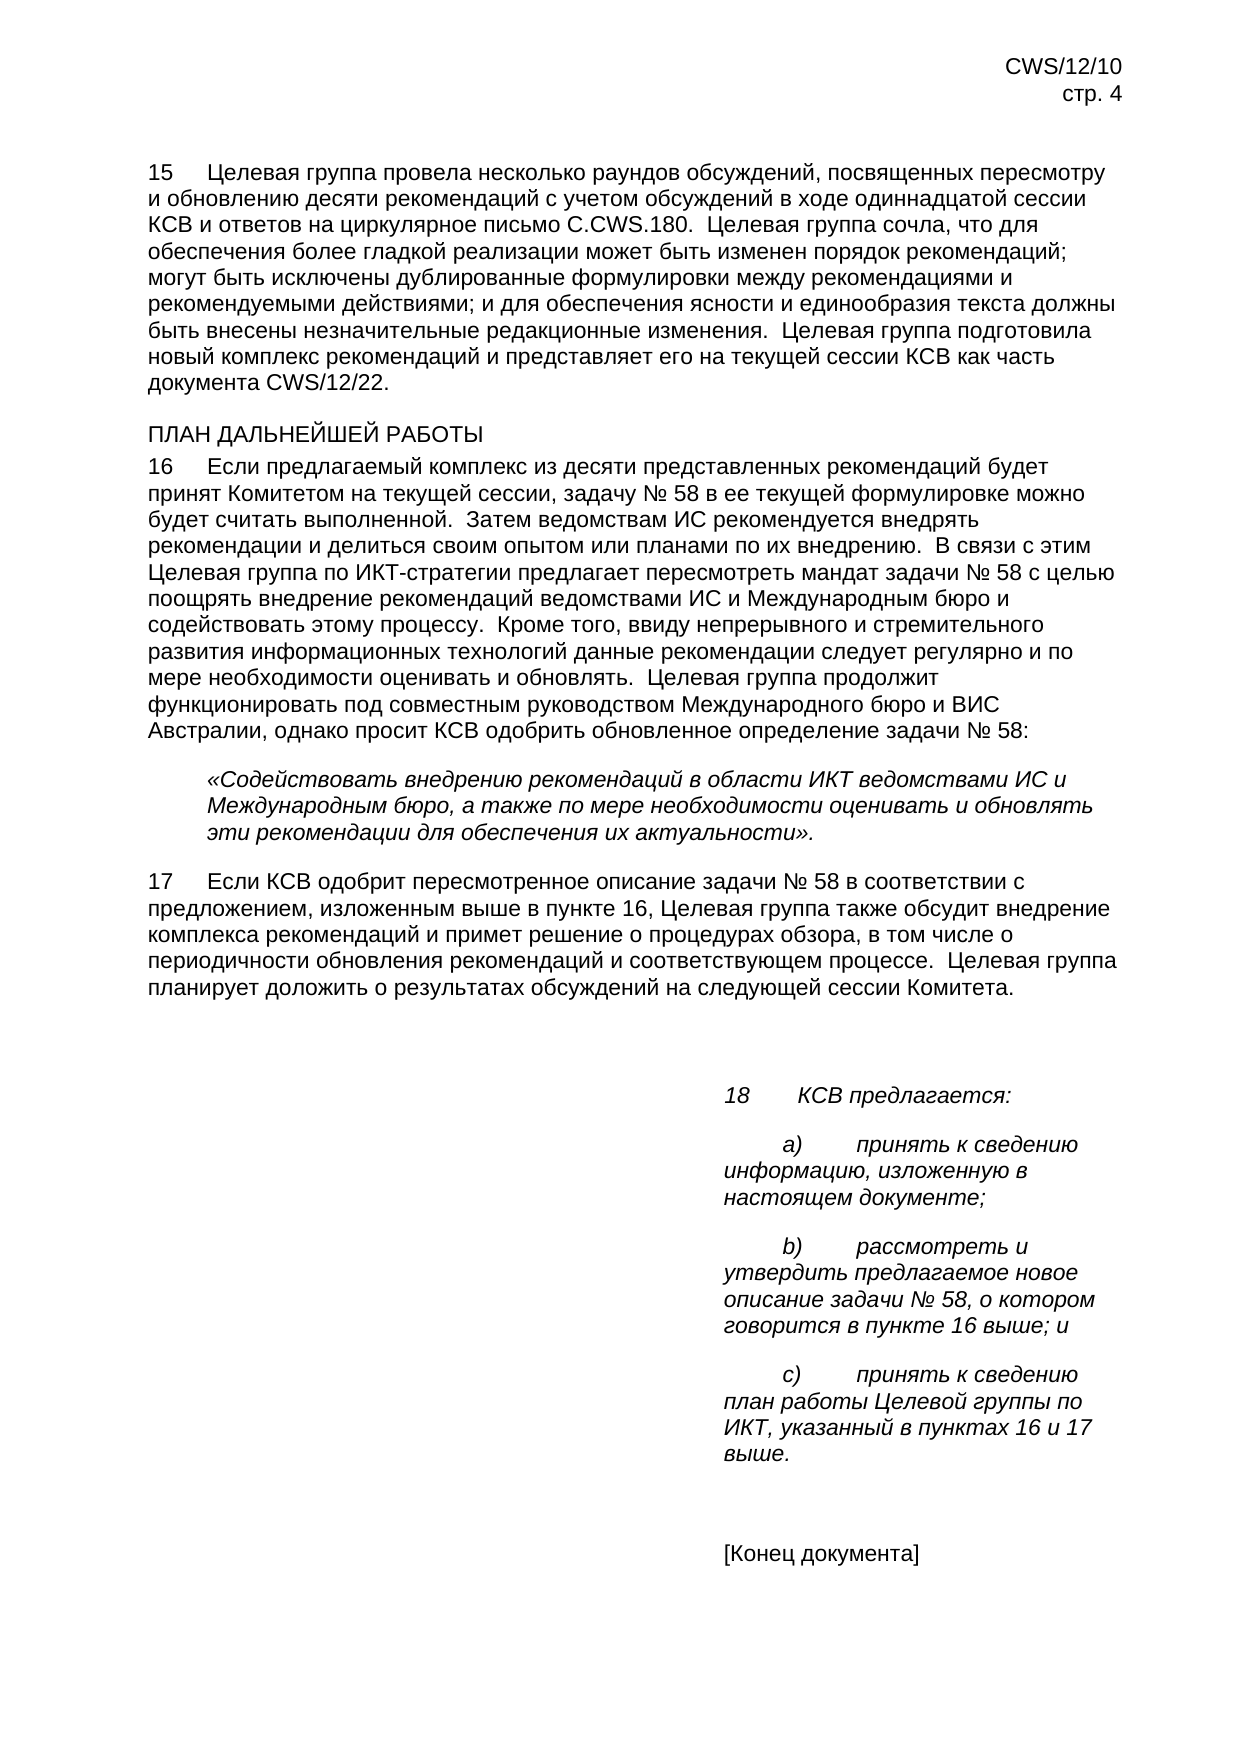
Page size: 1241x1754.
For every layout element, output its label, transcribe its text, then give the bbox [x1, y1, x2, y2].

subtitle ПЛАН ДАЛЬНЕЙШЕЙ РАБОТЫ [148, 421, 1122, 447]
list принять к сведению информацию, изложенную в настоящем документе; [724, 1131, 1122, 1210]
text КСВ предлагается: [724, 1082, 1122, 1108]
text [Конец документа] [724, 1539, 1122, 1566]
text «Содействовать внедрению рекомендаций в области ИКТ ведомствами ИС и Международным бюро, а также по мере необходимости оценивать и обновлять эти рекомендации для обеспечения их актуальности». [207, 766, 1122, 845]
text Если предлагаемый комплекс из десяти представленных рекомендаций будет принят Комитетом на текущей сессии, задачу № 58 в ее текущей формулировке можно будет считать выполненной. Затем ведомствам ИС рекомендуется внедрять рекомендации и делиться своим опытом или планами по их внедрению. В связи с этим Целевая группа по ИКТ-стратегии предлагает пересмотреть мандат задачи № 58 с целью поощрять внедрение рекомендаций ведомствами ИС и Международным бюро и содействовать этому процессу. Кроме того, ввиду непрерывного и стремительного развития информационных технологий данные рекомендации следует регулярно и по мере необходимости оценивать и обновлять. Целевая группа продолжит функционировать под совместным руководством Международного бюро и ВИС Австралии, однако просит КСВ одобрить обновленное определение задачи № 58: [148, 453, 1122, 743]
list рассмотреть и утвердить предлагаемое новое описание задачи № 58, о котором говорится в пункте 16 выше; и [724, 1233, 1122, 1338]
list принять к сведению план работы Целевой группы по ИКТ, указанный в пунктах 16 и 17 выше. [724, 1361, 1122, 1467]
text Если КСВ одобрит пересмотренное описание задачи № 58 в соответствии с предложением, изложенным выше в пункте 16, Целевая группа также обсудит внедрение комплекса рекомендаций и примет решение о процедурах обзора, в том числе о периодичности обновления рекомендаций и соответствующем процессе. Целевая группа планирует доложить о результатах обсуждений на следующей сессии Комитета. [148, 868, 1122, 1000]
text Целевая группа провела несколько раундов обсуждений, посвященных пересмотру и обновлению десяти рекомендаций с учетом обсуждений в ходе одиннадцатой сессии КСВ и ответов на циркулярное письмо C.CWS.180. Целевая группа сочла, что для обеспечения более гладкой реализации может быть изменен порядок рекомендаций; могут быть исключены дублированные формулировки между рекомендациями и рекомендуемыми действиями; и для обеспечения ясности и единообразия текста должны быть внесены незначительные редакционные изменения. Целевая группа подготовила новый комплекс рекомендаций и представляет его на текущей сессии КСВ как часть документа CWS/12/22. [148, 158, 1122, 396]
